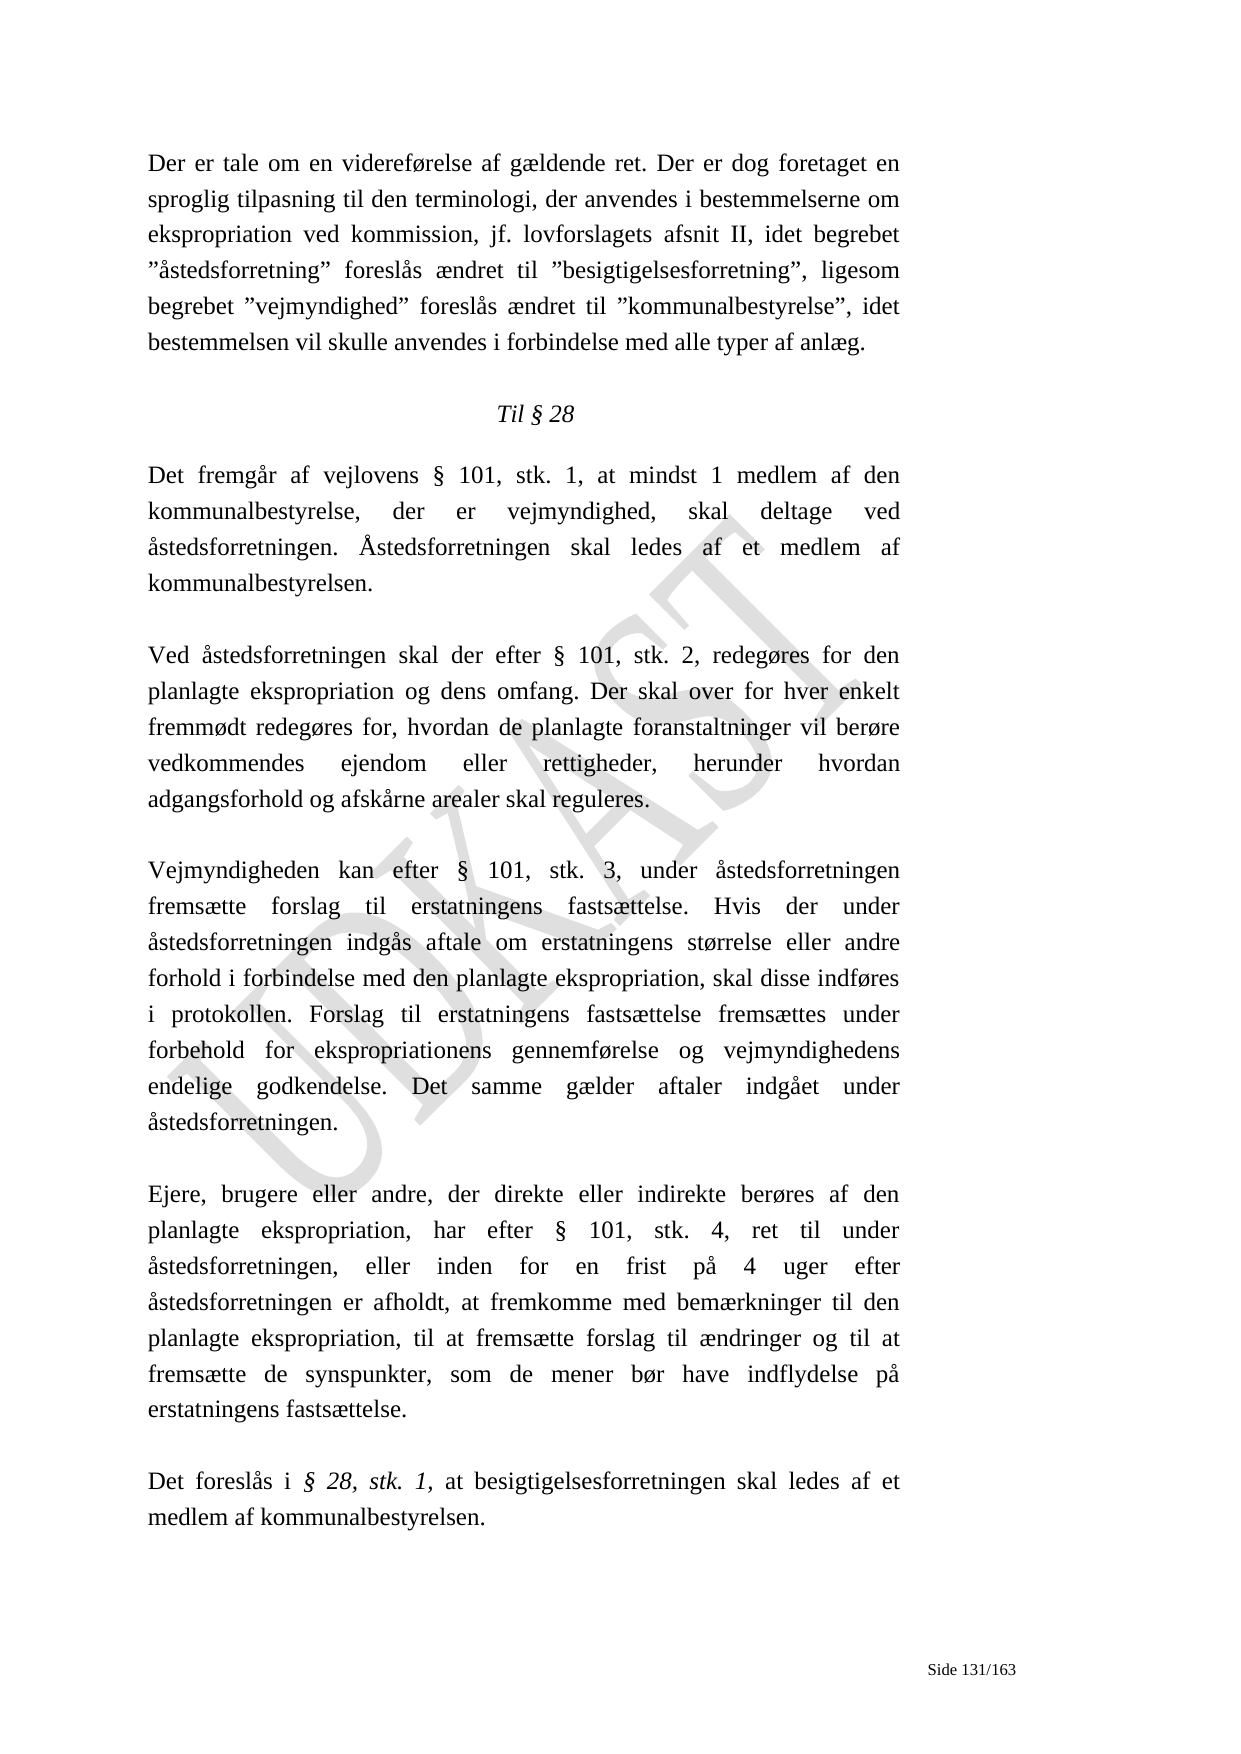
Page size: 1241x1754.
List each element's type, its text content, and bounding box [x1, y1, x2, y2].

text Det fremgår af vejlovens § 101, stk. 1, at mindst 1 medlem af den kommunalbestyrelse, der er vejmyndighed, skal deltage ved åstedsforretningen. Åstedsforretningen skal ledes af et medlem af kommunalbestyrelsen. [148, 460, 901, 597]
text Ved åstedsforretningen skal der efter § 101, stk. 2, redegøres for den planlagte ekspropriation og dens omfang. Der skal over for hver enkelt fremmødt redegøres for, hvordan de planlagte foranstaltninger vil berøre vedkommendes ejendom eller rettigheder, herunder hvordan adgangsforhold og afskårne arealer skal reguleres. [148, 640, 901, 812]
text Det foreslås i § 28, stk. 1, at besigtigelsesforretningen skal ledes af et medlem af kommunalbestyrelsen. [148, 1466, 901, 1531]
text Til § 28 [148, 399, 901, 428]
text Der er tale om en videreførelse af gældende ret. Der er dog foretaget en sproglig tilpasning til den terminologi, der anvendes i bestemmelserne om ekspropriation ved kommission, jf. lovforslagets afsnit II, idet begrebet ”åstedsforretning” foreslås ændret til ”besigtigelsesforretning”, ligesom begrebet ”vejmyndighed” foreslås ændret til ”kommunalbestyrelse”, idet bestemmelsen vil skulle anvendes i forbindelse med alle typer af anlæg. [148, 148, 901, 356]
text Ejere, brugere eller andre, der direkte eller indirekte berøres af den planlagte ekspropriation, har efter § 101, stk. 4, ret til under åstedsforretningen, eller inden for en frist på 4 uger efter åstedsforretningen er afholdt, at fremkomme med bemærkninger til den planlagte ekspropriation, til at fremsætte forslag til ændringer og til at fremsætte de synspunkter, som de mener bør have indflydelse på erstatningens fastsættelse. [148, 1179, 901, 1423]
text Vejmyndigheden kan efter § 101, stk. 3, under åstedsforretningen fremsætte forslag til erstatningens fastsættelse. Hvis der under åstedsforretningen indgås aftale om erstatningens størrelse eller andre forhold i forbindelse med den planlagte ekspropriation, skal disse indføres i protokollen. Forslag til erstatningens fastsættelse fremsættes under forbehold for ekspropriationens gennemførelse og vejmyndighedens endelige godkendelse. Det samme gælder aftaler indgået under åstedsforretningen. [148, 856, 901, 1136]
